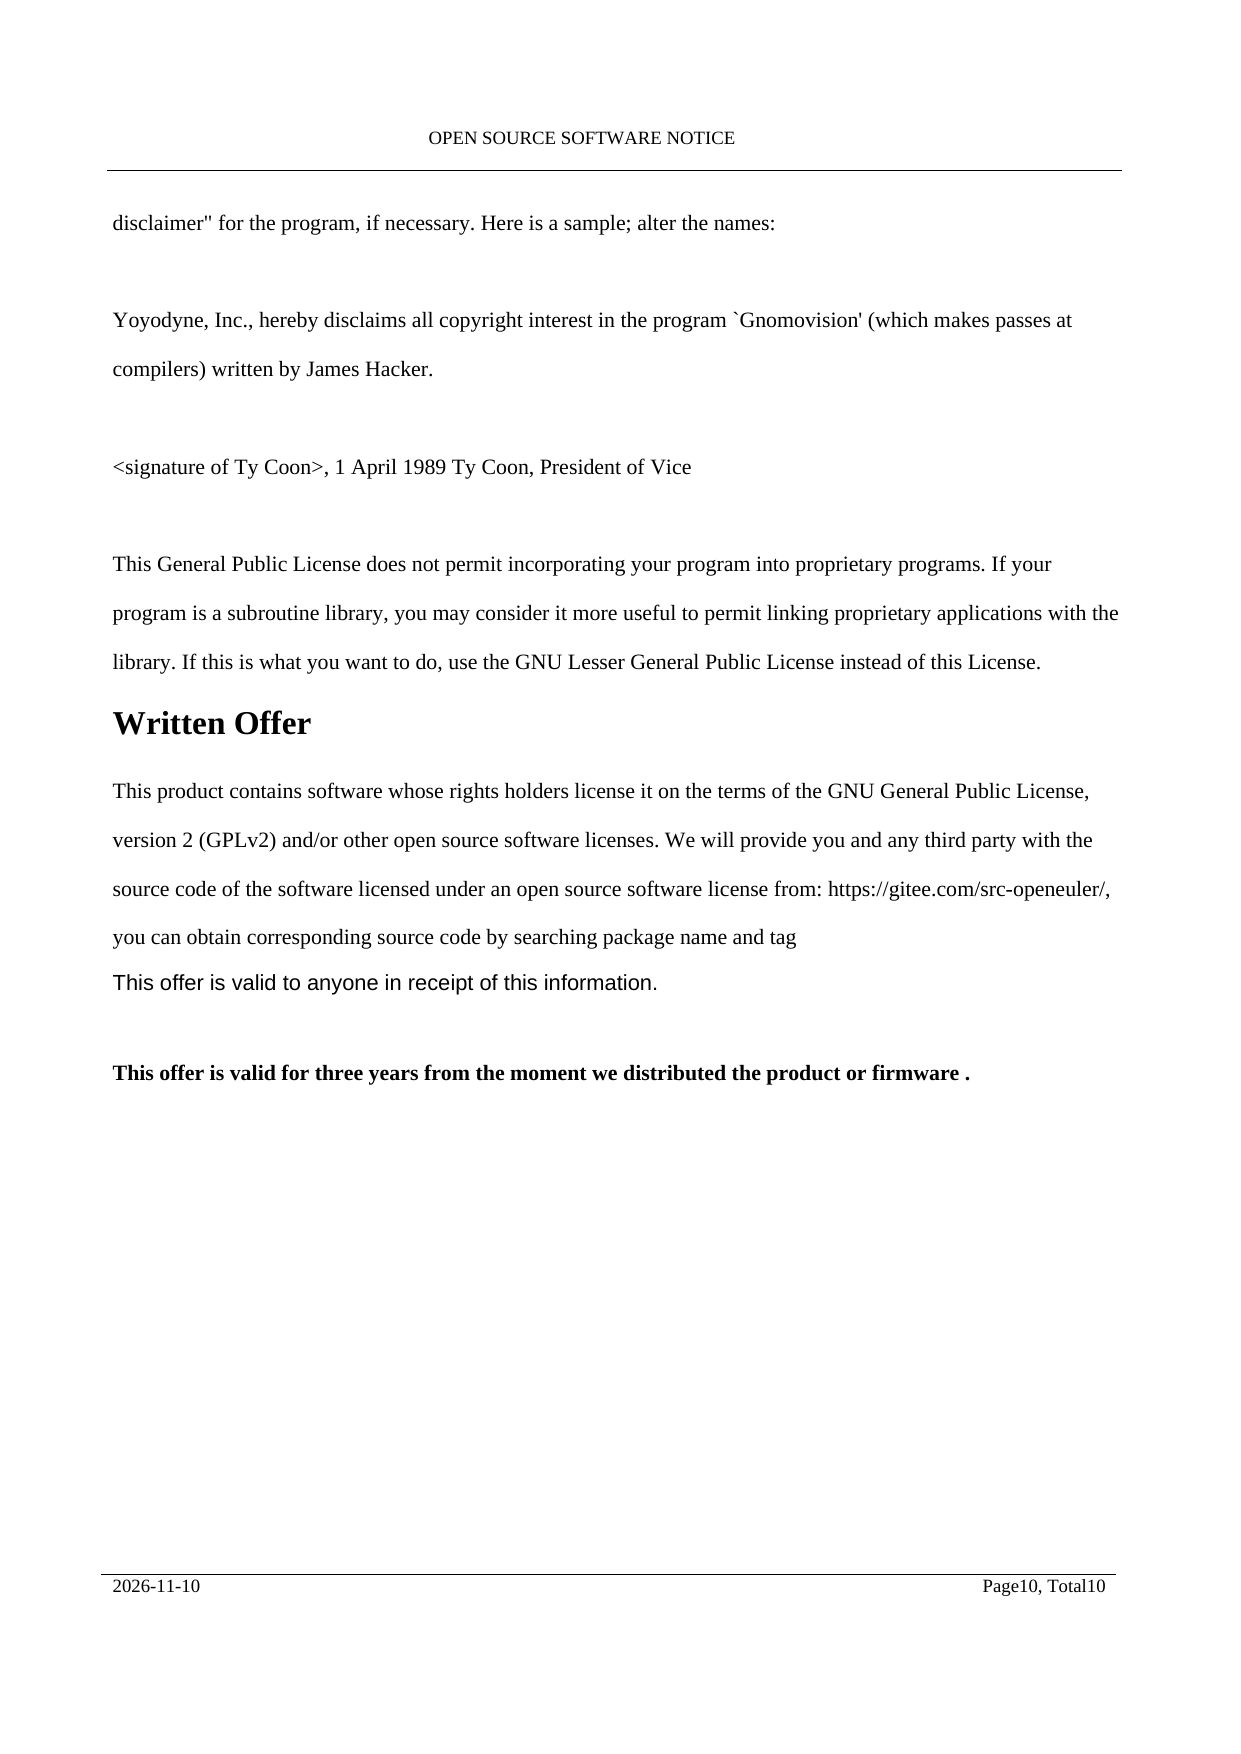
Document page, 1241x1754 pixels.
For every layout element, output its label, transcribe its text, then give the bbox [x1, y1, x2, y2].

text This product contains software whose rights holders license it on the terms of the GNU General Public License, version 2 (GPLv2) and/or other open source software licenses. We will provide you and any third party with the source code of the software licensed under an open source software license from: https://gitee.com/src-openeuler/, you can obtain corresponding source code by searching package name and tag [112, 774, 1128, 953]
text This offer is valid to anyone in receipt of this information. [112, 966, 1128, 998]
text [112, 206, 1128, 678]
text Written Offer [112, 690, 1128, 755]
text This offer is valid for three years from the moment we distributed the product or firmware . [112, 1056, 1128, 1088]
